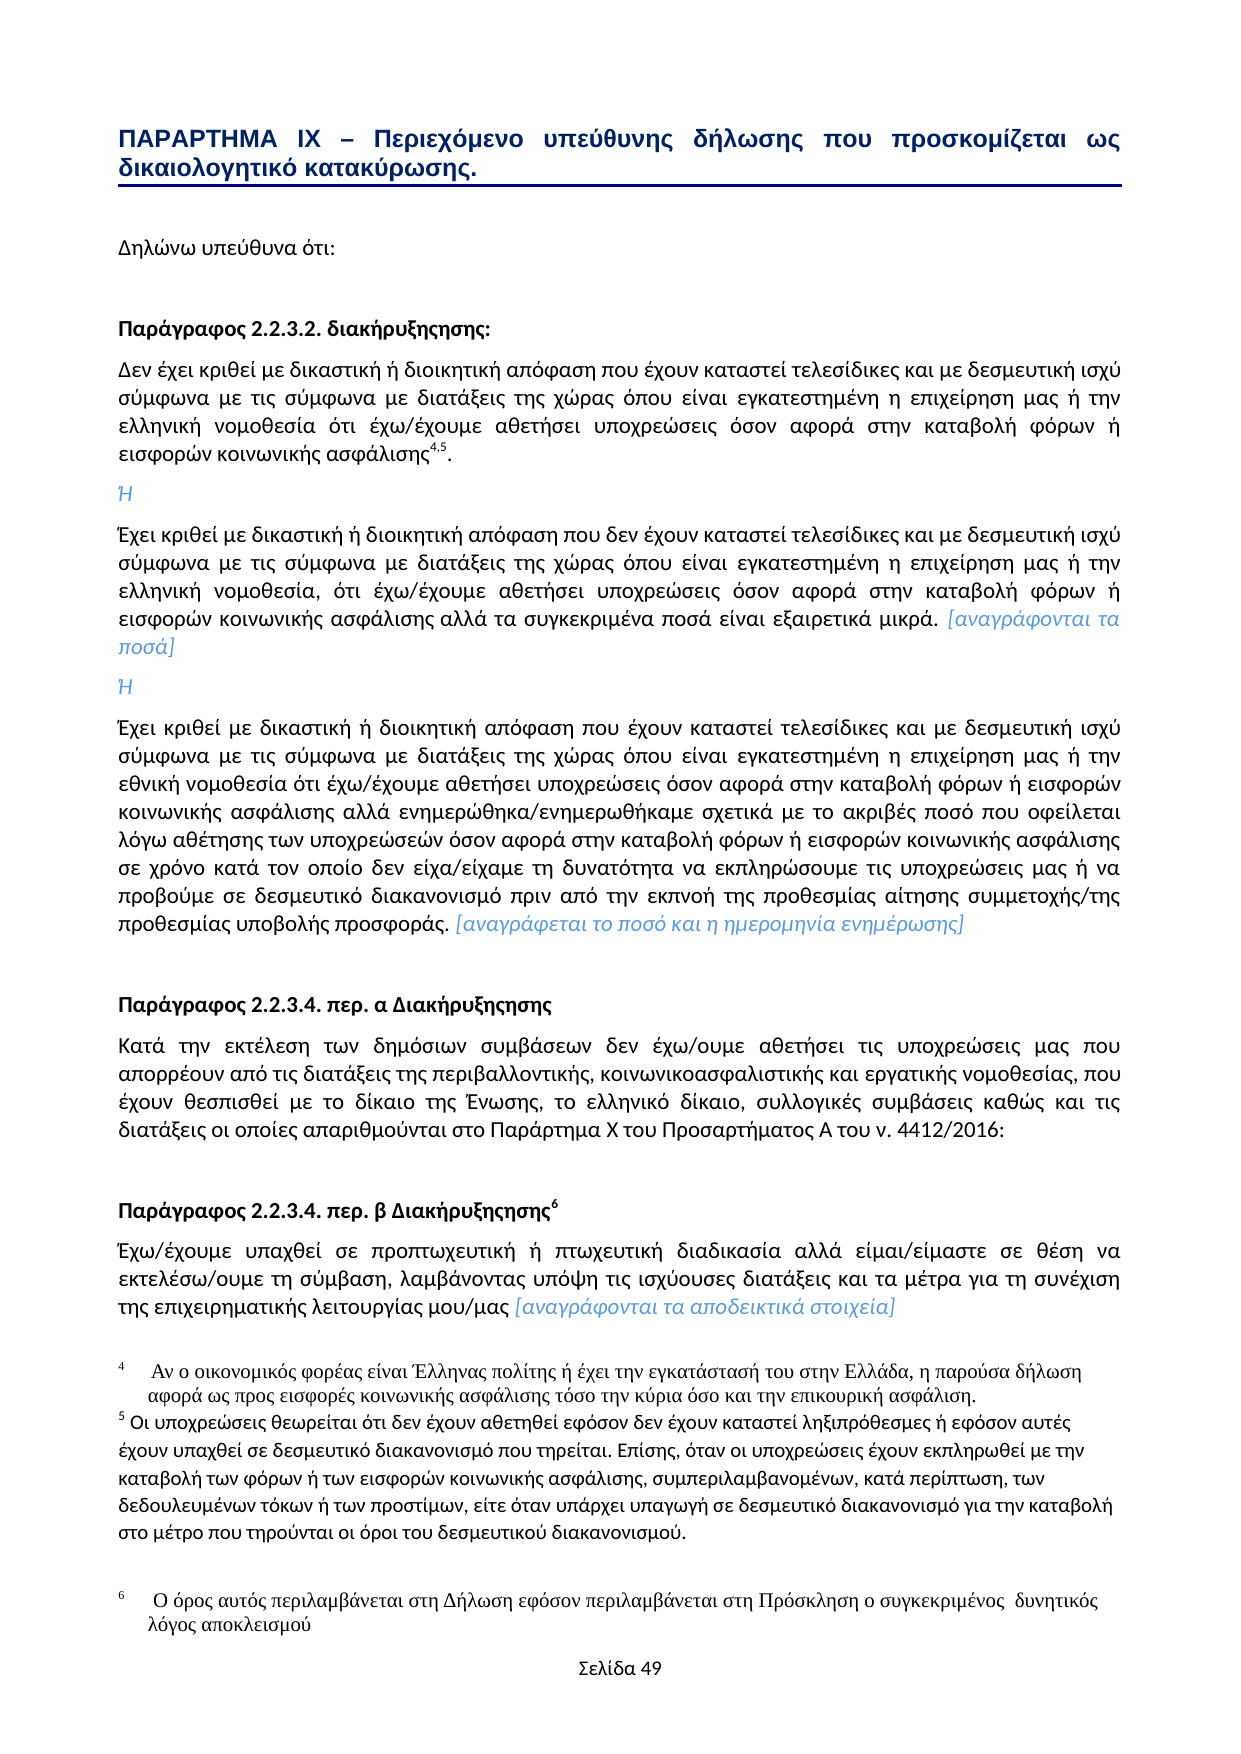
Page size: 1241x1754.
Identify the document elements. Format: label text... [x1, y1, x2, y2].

text Ή [118, 672, 1122, 701]
text Παράγραφος 2.2.3.4. περ. β Διακήρυξηςησης [118, 1196, 1122, 1224]
text Παράγραφος 2.2.3.4. περ. α Διακήρυξηςησης [118, 990, 1122, 1018]
text Ή [118, 479, 1122, 507]
text Έχει κριθεί με δικαστική ή διοικητική απόφαση που έχουν καταστεί τελεσίδικες και με δεσμευτική ισχύ σύμφωνα με τις σύμφωνα με διατάξεις της χώρας όπου είναι εγκατεστημένη η επιχείρηση μας ή την εθνική νομοθεσία ότι έχω/έχουμε αθετήσει υποχρεώσεις όσον αφορά στην καταβολή φόρων ή εισφορών κοινωνικής ασφάλισης αλλά ενημερώθηκα/ενημερωθήκαμε σχετικά με το ακριβές ποσό που οφείλεται λόγω αθέτησης των υποχρεώσεών όσον αφορά στην καταβολή φόρων ή εισφορών κοινωνικής ασφάλισης σε χρόνο κατά τον οποίο δεν είχα/είχαμε τη δυνατότητα να εκπληρώσουμε τις υποχρεώσεις μας ή να προβούμε σε δεσμευτικό διακανονισμό πριν από την εκπνοή της προθεσμίας αίτησης συμμετοχής/της προθεσμίας υποβολής προσφοράς. [αναγράφεται το ποσό και η ημερομηνία ενημέρωσης] [118, 713, 1122, 937]
text ΠΑΡΑΡΤΗΜΑ IX – Περιεχόμενο υπεύθυνης δήλωσης που προσκομίζεται ως δικαιολογητικό κατακύρωσης. [118, 124, 1122, 184]
text Δεν έχει κριθεί με δικαστική ή διοικητική απόφαση που έχουν καταστεί τελεσίδικες και με δεσμευτική ισχύ σύμφωνα με τις σύμφωνα με διατάξεις της χώρας όπου είναι εγκατεστημένη η επιχείρηση μας ή την ελληνική νομοθεσία ότι έχω/έχουμε αθετήσει υποχρεώσεις όσον αφορά στην καταβολή φόρων ή εισφορών κοινωνικής ασφάλισης,. [118, 355, 1122, 467]
text Παράγραφος 2.2.3.2. διακήρυξηςησης: [118, 314, 1122, 342]
text Δηλώνω υπεύθυνα ότι: [118, 233, 1122, 261]
text Έχω/έχουμε υπαχθεί σε προπτωχευτική ή πτωχευτική διαδικασία αλλά είμαι/είμαστε σε θέση να εκτελέσω/ουμε τη σύμβαση, λαμβάνοντας υπόψη τις ισχύουσες διατάξεις και τα μέτρα για τη συνέχιση της επιχειρηματικής λειτουργίας μου/μας [αναγράφονται τα αποδεικτικά στοιχεία] [118, 1236, 1122, 1320]
text Έχει κριθεί με δικαστική ή διοικητική απόφαση που δεν έχουν καταστεί τελεσίδικες και με δεσμευτική ισχύ σύμφωνα με τις σύμφωνα με διατάξεις της χώρας όπου είναι εγκατεστημένη η επιχείρηση μας ή την ελληνική νομοθεσία, ότι έχω/έχουμε αθετήσει υποχρεώσεις όσον αφορά στην καταβολή φόρων ή εισφορών κοινωνικής ασφάλισης αλλά τα συγκεκριμένα ποσά είναι εξαιρετικά μικρά. [αναγράφονται τα ποσά] [118, 520, 1122, 660]
text Κατά την εκτέλεση των δημόσιων συμβάσεων δεν έχω/ουμε αθετήσει τις υποχρεώσεις μας που απορρέουν από τις διατάξεις της περιβαλλοντικής, κοινωνικοασφαλιστικής και εργατικής νομοθεσίας, που έχουν θεσπισθεί με το δίκαιο της Ένωσης, το ελληνικό δίκαιο, συλλογικές συμβάσεις καθώς και τις διατάξεις οι οποίες απαριθμούνται στο Παράρτημα X του Προσαρτήματος Α του ν. 4412/2016: [118, 1031, 1122, 1143]
